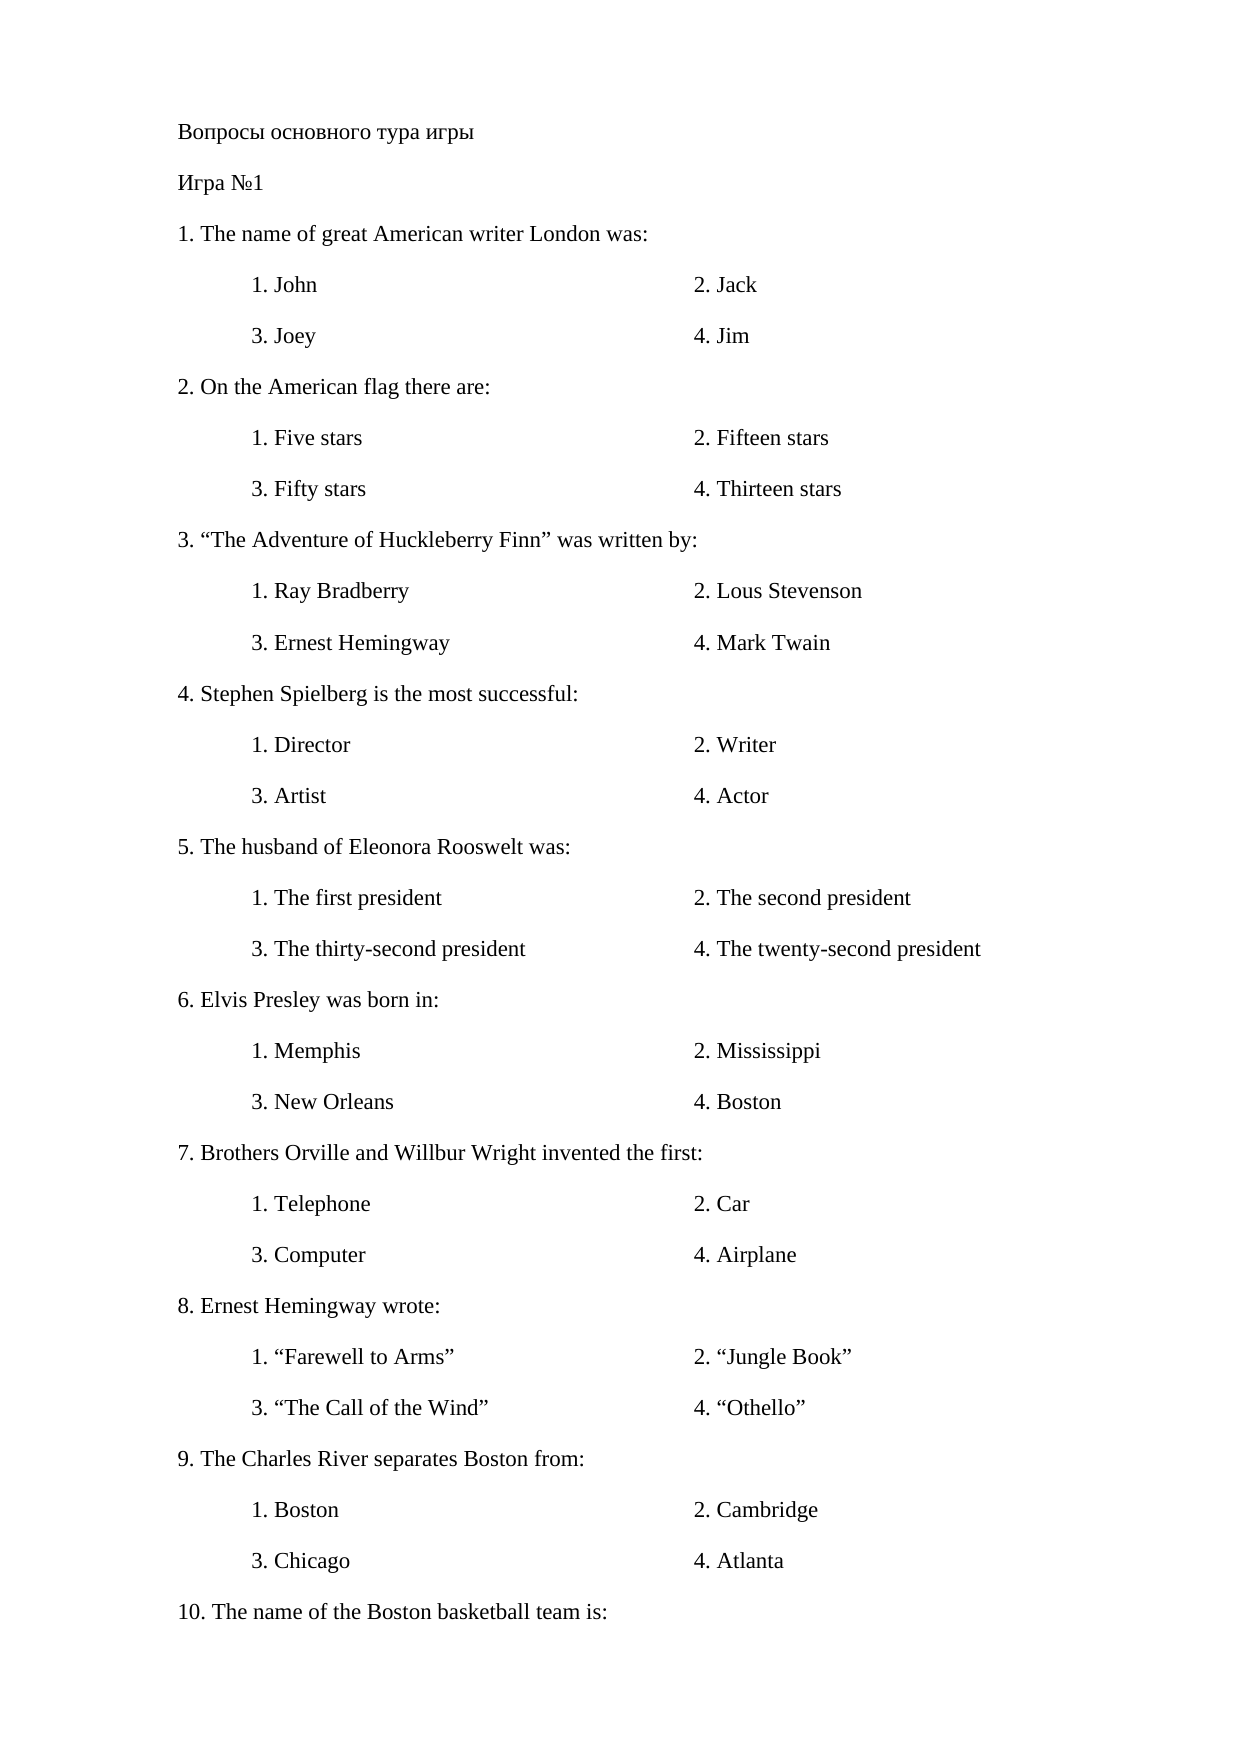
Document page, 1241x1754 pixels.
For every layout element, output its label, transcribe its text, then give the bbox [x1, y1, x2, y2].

text 1. Telephone 2. Car [177, 1190, 1152, 1216]
text 1. John 2. Jack [177, 271, 1152, 298]
text 6. Elvis Presley was born in: [177, 986, 1152, 1012]
text 7. Brothers Orville and Willbur Wright invented the first: [177, 1139, 1152, 1165]
text 10. The name of the Boston basketball team is: [177, 1598, 1152, 1625]
text 2. On the American flag there are: [177, 373, 1152, 400]
text 3. Computer 4. Airplane [177, 1241, 1152, 1267]
text 3. Ernest Hemingway 4. Mark Twain [177, 628, 1152, 655]
text 1. The first president 2. The second president [177, 884, 1152, 910]
text 3. Fifty stars 4. Thirteen stars [177, 475, 1152, 502]
text 1. Boston 2. Cambridge [177, 1496, 1152, 1523]
text 3. Chicago 4. Atlanta [177, 1547, 1152, 1574]
text 3. Artist 4. Actor [177, 782, 1152, 808]
text 3. “The Call of the Wind” 4. “Othello” [177, 1394, 1152, 1421]
text 5. The husband of Eleonora Rooswelt was: [177, 833, 1152, 859]
text 4. Stephen Spielberg is the most successful: [177, 679, 1152, 706]
text Игра №1 [177, 169, 1152, 196]
text 1. Five stars 2. Fifteen stars [177, 424, 1152, 451]
text 8. Ernest Hemingway wrote: [177, 1292, 1152, 1318]
text 3. Joey 4. Jim [177, 322, 1152, 349]
text 1. Memphis 2. Mississippi [177, 1037, 1152, 1063]
text 3. The thirty-second president 4. The twenty-second president [177, 935, 1152, 961]
text 1. Director 2. Writer [177, 731, 1152, 757]
text 9. The Charles River separates Boston from: [177, 1445, 1152, 1472]
text 1. “Farewell to Arms” 2. “Jungle Book” [177, 1343, 1152, 1369]
text 3. New Orleans 4. Boston [177, 1088, 1152, 1114]
text 1. The name of great American writer London was: [177, 220, 1152, 247]
text Вопросы основного тура игры [177, 118, 1152, 144]
text 3. “The Adventure of Huckleberry Finn” was written by: [177, 526, 1152, 553]
text 1. Ray Bradberry 2. Lous Stevenson [177, 577, 1152, 604]
